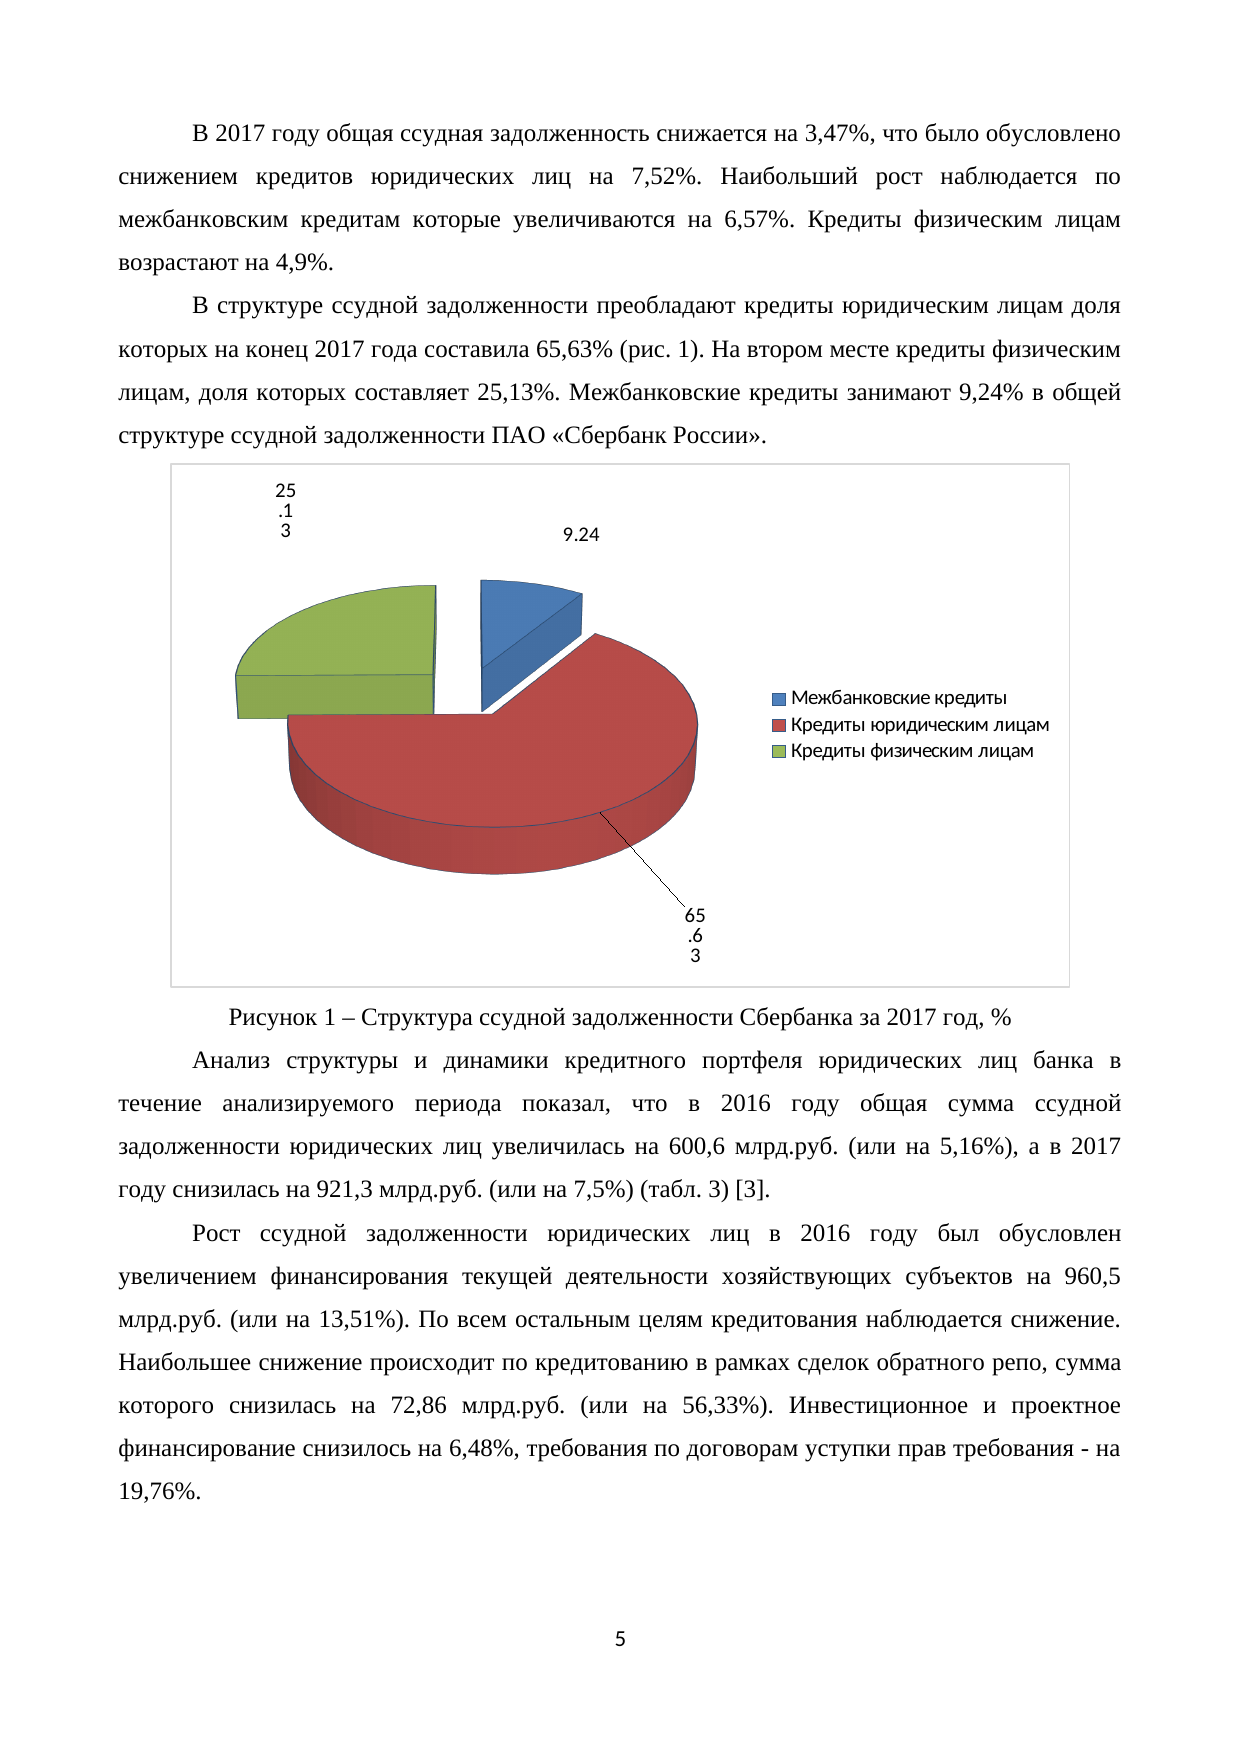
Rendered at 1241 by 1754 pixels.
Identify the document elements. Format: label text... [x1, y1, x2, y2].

text Анализ структуры и динамики кредитного портфеля юридических лиц банка в течение анализируемого периода показал, что в 2016 году общая сумма ссудной задолженности юридических лиц увеличилась на 600,6 млрд.руб. (или на 5,16%), а в 2017 году снизилась на 921,3 млрд.руб. (или на 7,5%) (табл. 3) [3]. [118, 1045, 1122, 1203]
text Рост ссудной задолженности юридических лиц в 2016 году был обусловлен увеличением финансирования текущей деятельности хозяйствующих субъектов на 960,5 млрд.руб. (или на 13,51%). По всем остальным целям кредитования наблюдается снижение. Наибольшее снижение происходит по кредитованию в рамках сделок обратного репо, сумма которого снизилась на 72,86 млрд.руб. (или на 56,33%). Инвестиционное и проектное финансирование снизилось на 6,48%, требования по договорам уступки прав требования - на 19,76%. [118, 1218, 1122, 1505]
text В структуре ссудной задолженности преобладают кредиты юридическим лицам доля которых на конец 2017 года составила 65,63% (рис. 1). На втором месте кредиты физическим лицам, доля которых составляет 25,13%. Межбанковские кредиты занимают 9,24% в общей структуре ссудной задолженности ПАО «Сбербанк России». [118, 291, 1122, 449]
text В 2017 году общая ссудная задолженность снижается на 3,47%, что было обусловлено снижением кредитов юридических лиц на 7,52%. Наибольший рост наблюдается по межбанковским кредитам которые увеличиваются на 6,57%. Кредиты физическим лицам возрастают на 4,9%. [118, 118, 1122, 276]
text Рисунок 1 – Структура ссудной задолженности Сбербанка за 2017 год, % [118, 1002, 1122, 1031]
